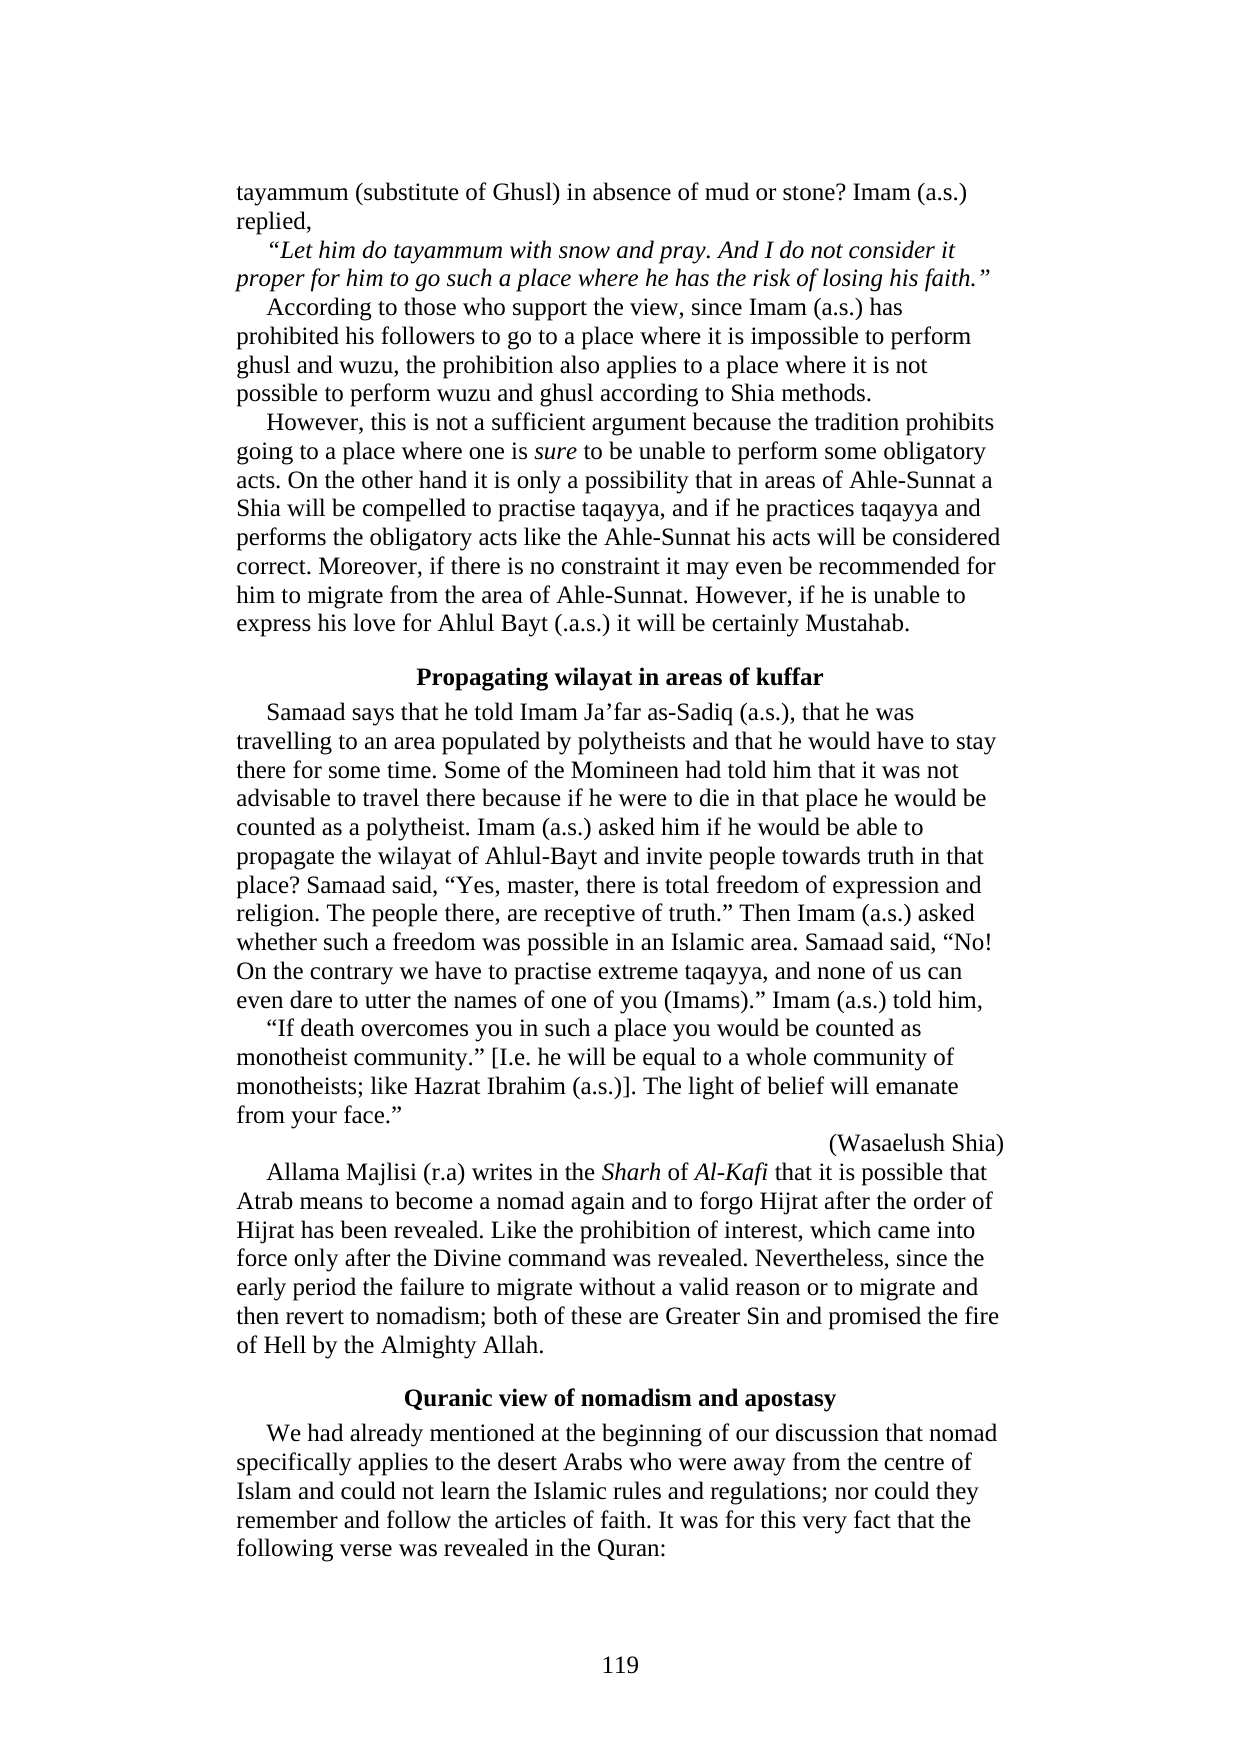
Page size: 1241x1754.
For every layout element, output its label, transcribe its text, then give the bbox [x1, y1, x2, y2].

text Samaad says that he told Imam Ja’far as-Sadiq (a.s.), that he was travelling to an area populated by polytheists and that he would have to stay there for some time. Some of the Momineen had told him that it was not advisable to travel there because if he were to die in that place he would be counted as a polytheist. Imam (a.s.) asked him if he would be able to propagate the wilayat of Ahlul-Bayt and invite people towards truth in that place? Samaad said, “Yes, master, there is total freedom of expression and religion. The people there, are receptive of truth.” Then Imam (a.s.) asked whether such a freedom was possible in an Islamic area. Samaad said, “No! On the contrary we have to practise extreme taqayya, and none of us can even dare to utter the names of one of you (Imams).” Imam (a.s.) told him, [236, 697, 1004, 1013]
text According to those who support the view, since Imam (a.s.) has prohibited his followers to go to a place where it is impossible to perform ghusl and wuzu, the prohibition also applies to a place where it is not possible to perform wuzu and ghusl according to Shia methods. [236, 292, 1004, 407]
text However, this is not a sufficient argument because the tradition prohibits going to a place where one is sure to be unable to perform some obligatory acts. On the other hand it is only a possibility that in areas of Ahle-Sunnat a Shia will be compelled to practise taqayya, and if he practices taqayya and performs the obligatory acts like the Ahle-Sunnat his acts will be considered correct. Moreover, if there is no constraint it may even be recommended for him to migrate from the area of Ahle-Sunnat. However, if he is unable to express his love for Ahlul Bayt (.a.s.) it will be certainly Mustahab. [236, 407, 1004, 637]
text (Wasaelush Shia) [236, 1128, 1004, 1157]
text Allama Majlisi (r.a) writes in the Sharh of Al-Kafi that it is possible that Atrab means to become a nomad again and to forgo Hijrat after the order of Hijrat has been revealed. Like the prohibition of interest, which came into force only after the Divine command was revealed. Nevertheless, since the early period the failure to migrate without a valid reason or to migrate and then revert to nomadism; both of these are Greater Sin and promised the fire of Hell by the Almighty Allah. [236, 1157, 1004, 1358]
text “Let him do tayammum with snow and pray. And I do not consider it proper for him to go such a place where he has the risk of losing his faith.” [236, 235, 1004, 292]
text We had already mentioned at the beginning of our discussion that nomad specifically applies to the desert Arabs who were away from the centre of Islam and could not learn the Islamic rules and regulations; nor could they remember and follow the articles of faith. It was for this very fact that the following verse was revealed in the Quran: [236, 1418, 1004, 1562]
subtitle Quranic view of nomadism and apostasy [236, 1383, 1004, 1412]
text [236, 177, 1004, 235]
text “If death overcomes you in such a place you would be counted as monotheist community.” [I.e. he will be equal to a whole community of monotheists; like Hazrat Ibrahim (a.s.)]. The light of belief will emanate from your face.” [236, 1013, 1004, 1128]
subtitle Propagating wilayat in areas of kuffar [236, 662, 1004, 691]
